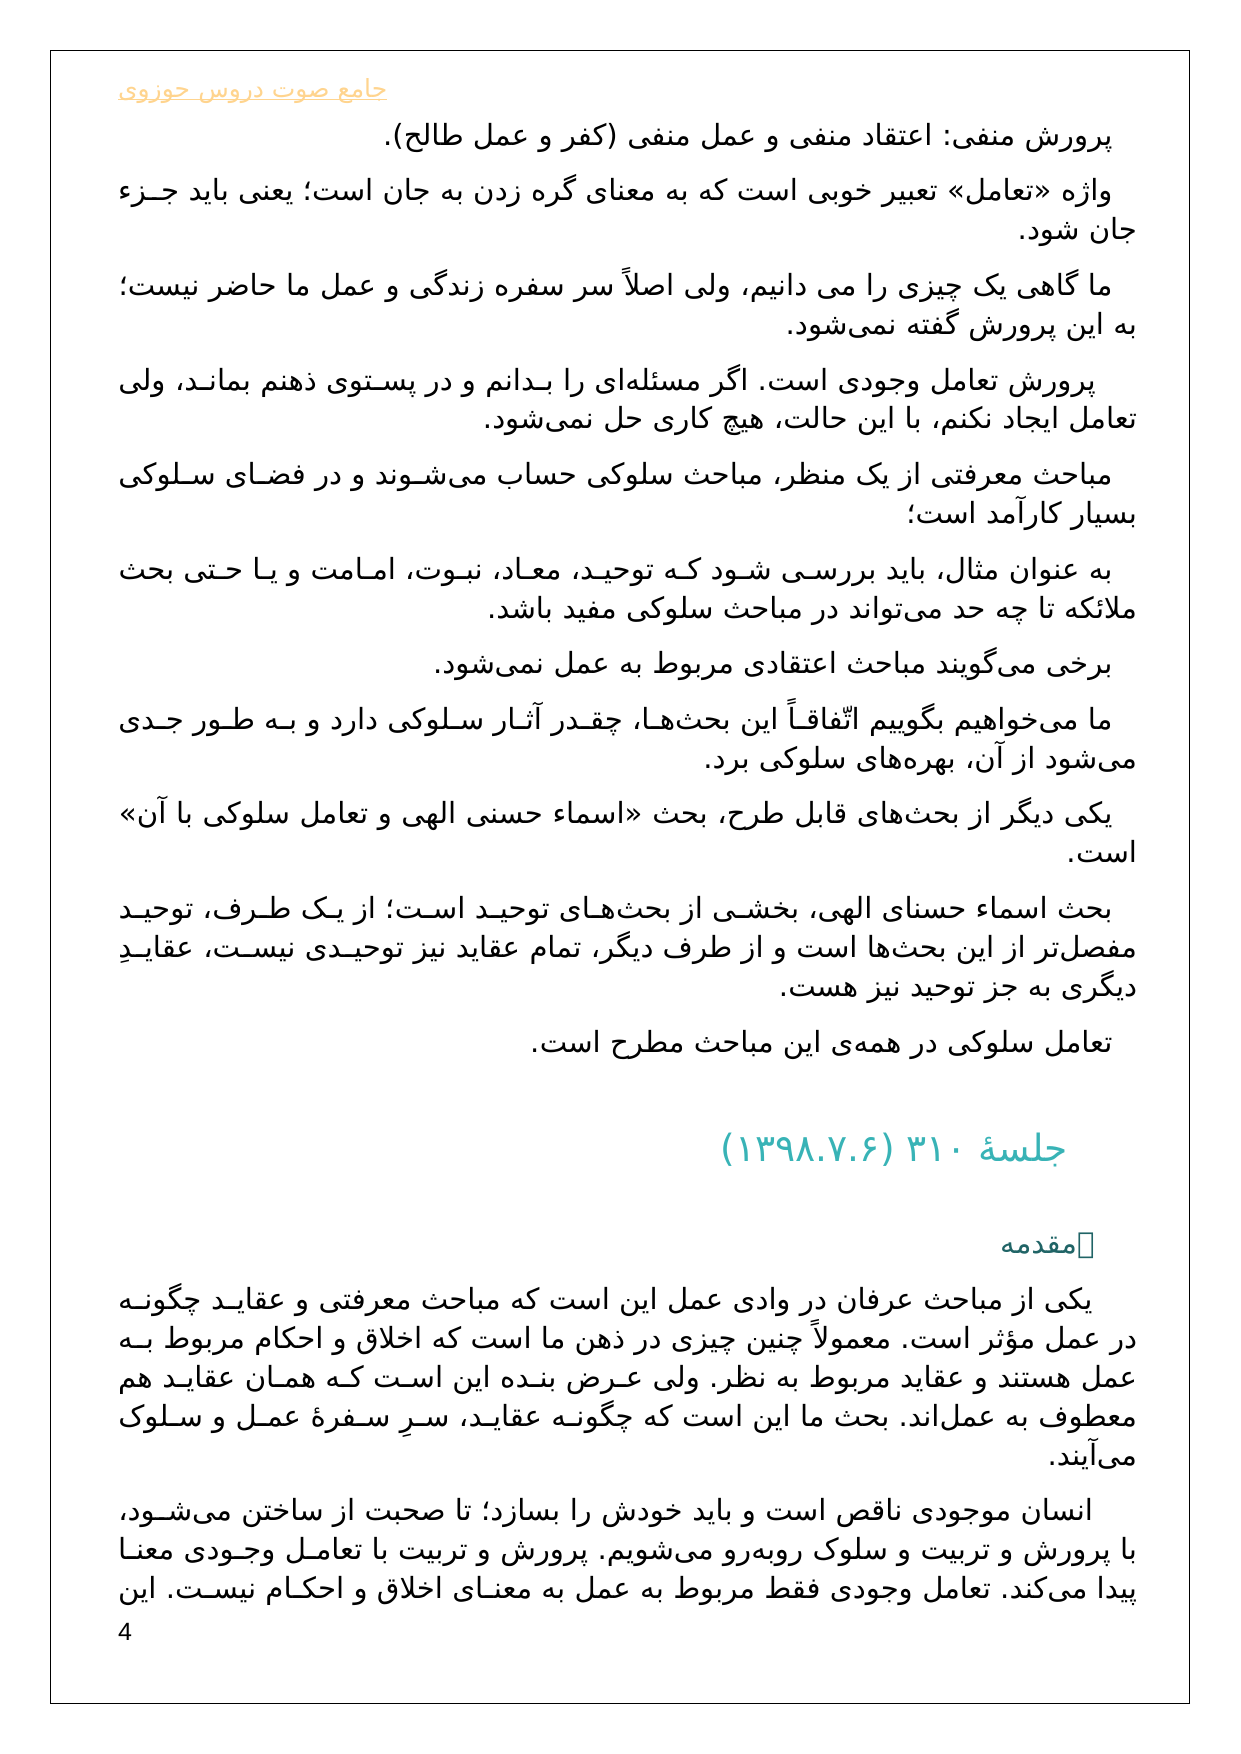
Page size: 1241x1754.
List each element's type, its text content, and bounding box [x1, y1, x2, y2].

text واژه «تعامل» تعبیر خوبی است که به معنای گره زدن به جان است؛ یعنی باید جزء جان شود. [118, 174, 1137, 247]
text ما گاهی یک چیزی را می دانیم، ولی اصلاً سر سفره زندگی و عمل ما حاضر نیست؛ به این پرورش گفته نمی‌شود. [118, 268, 1137, 341]
text ما می‌خواهیم بگوییم اتّفاقاً این بحث‌ها، چقدر آثار سلوکی دارد و به طور جدی می‌شود از آن، بهره‌های سلوکی برد. [118, 702, 1137, 775]
subtitle جلسۀ ۳۱۰ (۱۳۹۸.۷.۶) [118, 1126, 1068, 1170]
text مباحث معرفتی از یک منظر، مباحث سلوکی حساب می‌شوند و در فضای سلوکی بسیار کارآمد است؛ [118, 457, 1137, 530]
text پرورش تعامل وجودی است. اگر مسئله‌ای را بدانم و در پستوی ذهنم بماند، ولی تعامل ایجاد نکنم، با این حالت، هیچ کاری حل نمی‌شود. [118, 363, 1137, 436]
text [118, 1494, 1137, 1606]
text 🔵مقدمه [118, 1227, 1119, 1261]
text تعامل سلوکی در همه‌ی این‌ مباحث مطرح است. [118, 1025, 1137, 1059]
text یکی دیگر از بحث‌های قابل طرح، بحث «اسماء حسنی الهی و تعامل سلوکی با آن» است. [118, 797, 1137, 870]
text به عنوان مثال، باید بررسی شود که توحید، معاد، نبوت، امامت و یا حتی بحث ملائکه تا چه حد می‌تواند در مباحث سلوکی مفید باشد. [118, 552, 1137, 625]
text یکی از مباحث عرفان در وادی عمل این است که مباحث معرفتی و عقاید چگونه در عمل مؤثر است. معمولاً چنین چیزی در ذهن ما است که اخلاق و احکام مربوط به عمل هستند و عقاید مربوط به نظر. ولی عرض بنده این است که همان عقاید هم معطوف به عمل‌اند. بحث ما این است که چگونه عقاید، سرِ سفرۀ عمل و سلوک می‌آیند. [118, 1282, 1137, 1472]
text برخی می‌گویند مباحث اعتقادی مربوط به عمل نمی‌شود. [118, 647, 1137, 681]
text بحث اسماء حسنای الهی، بخشی از بحث‌های توحید است؛ از یک طرف، توحید مفصل‌تر از این‌ بحث‌ها است و از طرف دیگر، تمام عقاید نیز توحیدی نیست، عقایدِ دیگری به جز توحید نیز هست. [118, 891, 1137, 1003]
text پرورش منفی: اعتقاد منفی و عمل منفی (کفر و عمل طالح). [118, 118, 1137, 152]
